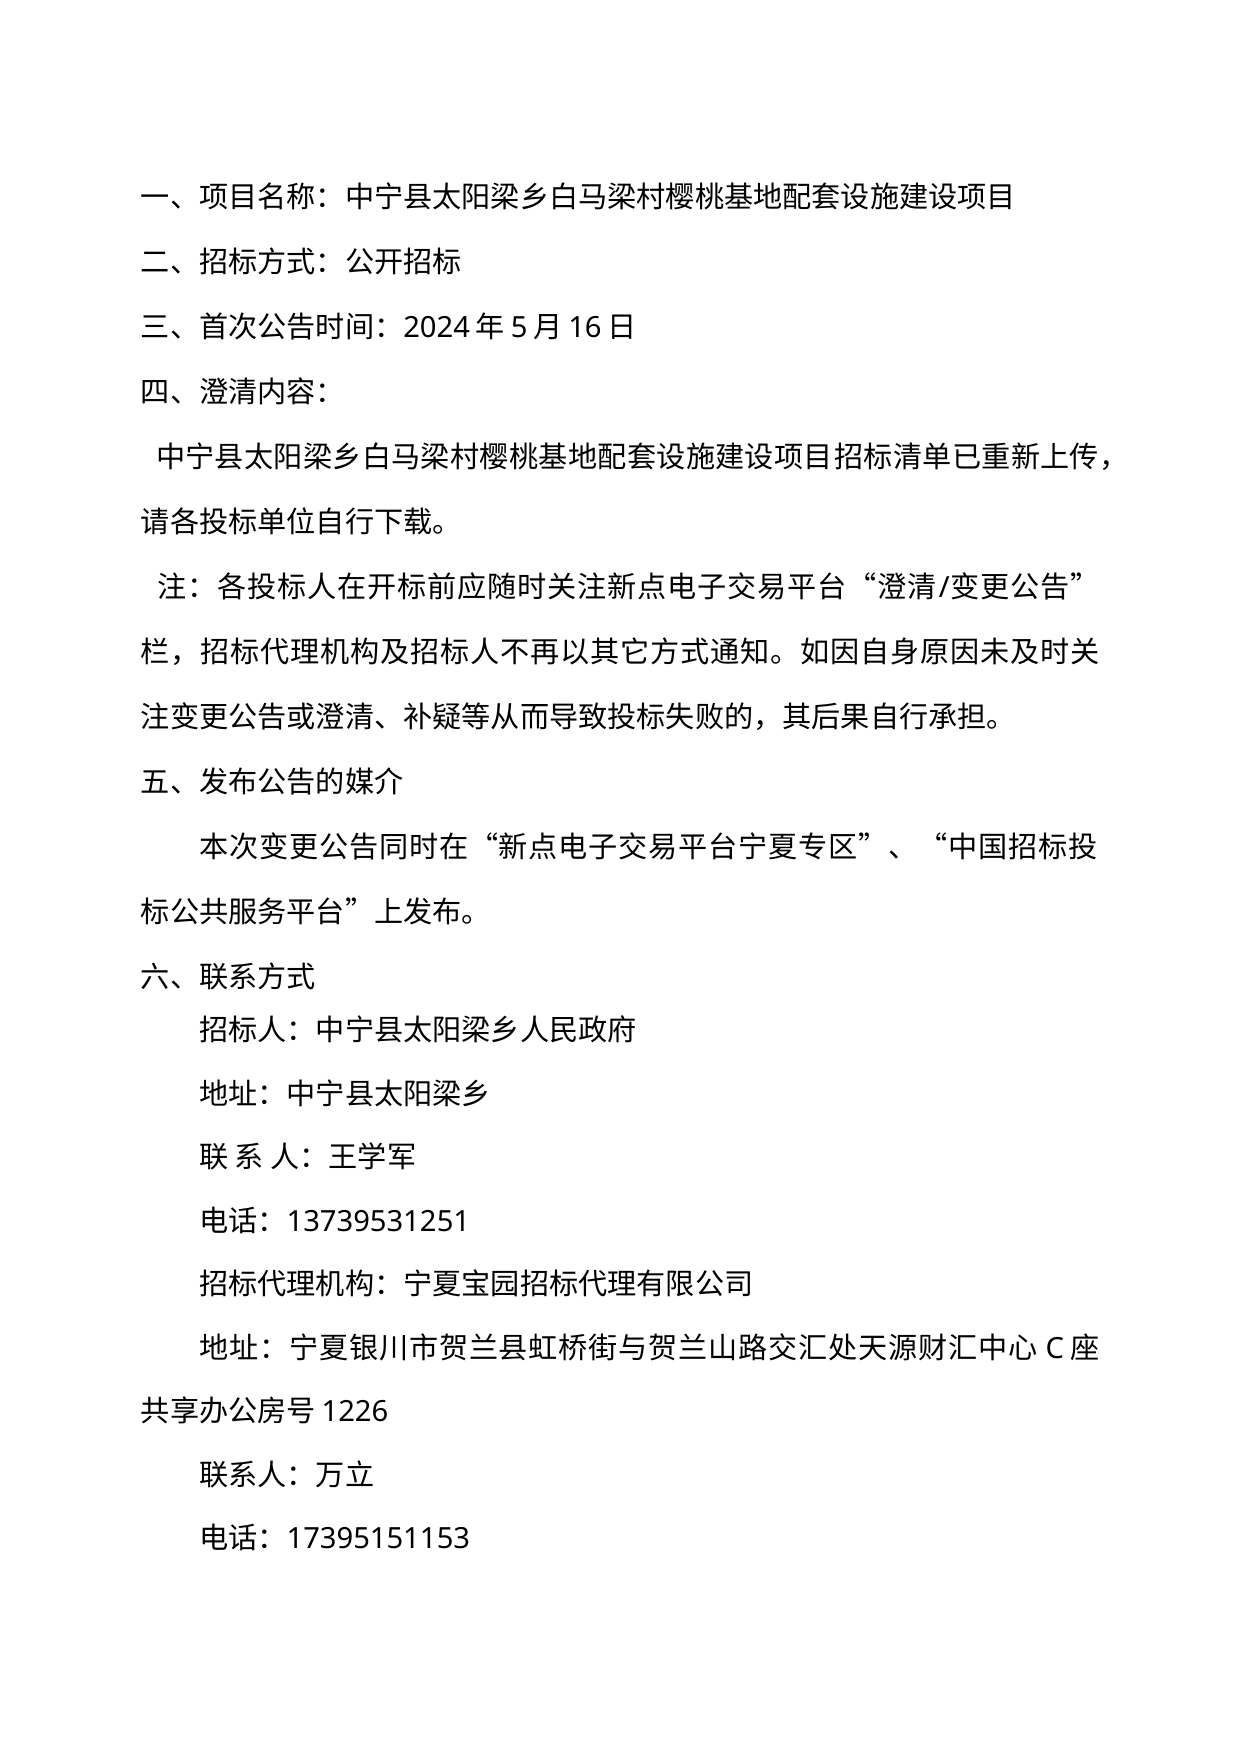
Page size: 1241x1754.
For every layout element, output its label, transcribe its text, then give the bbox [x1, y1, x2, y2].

list 联系方式 [141, 942, 1100, 1007]
text 二、招标方式：公开招标 [141, 227, 1100, 292]
text 注：各投标人在开标前应随时关注新点电子交易平台“澄清/变更公告”栏，招标代理机构及招标人不再以其它方式通知。如因自身原因未及时关注变更公告或澄清、补疑等从而导致投标失败的，其后果自行承担。 [141, 552, 1100, 628]
text 中宁县太阳梁乡白马梁村樱桃基地配套设施建设项目招标清单已重新上传，请各投标单位自行下载。 [141, 422, 1100, 552]
text 招标人：中宁县太阳梁乡人民政府 [141, 1007, 1100, 1049]
text 三、首次公告时间：2024年5月16日 [141, 292, 1100, 357]
list 电话：13739531251 [141, 1197, 1100, 1240]
list 联系人：万立 [141, 1451, 1100, 1494]
list 电话：17395151153 [141, 1515, 1100, 1557]
list 招标代理机构：宁夏宝园招标代理有限公司 [141, 1261, 1100, 1303]
list 地址：宁夏银川市贺兰县虹桥街与贺兰山路交汇处天源财汇中心C座共享办公房号1226 [141, 1324, 1100, 1430]
text 注：各投标人在开标前应随时关注新点电子交易平台“澄清/变更公告”栏，招标代理机构及招标人不再以其它方式通知。如因自身原因未及时关注变更公告或澄清、补疑等从而导致投标失败的，其后果自行承担。 [141, 671, 1100, 747]
text 联 系 人：王学军 [141, 1134, 1100, 1176]
text 五、发布公告的媒介 [141, 747, 1100, 812]
text 四、澄清内容： [141, 357, 1100, 422]
text 一、项目名称：中宁县太阳梁乡白马梁村樱桃基地配套设施建设项目 [141, 162, 1100, 227]
text 本次变更公告同时在“新点电子交易平台宁夏专区”、“中国招标投标公共服务平台”上发布。 [141, 812, 1100, 942]
text 地址：中宁县太阳梁乡 [141, 1070, 1100, 1113]
